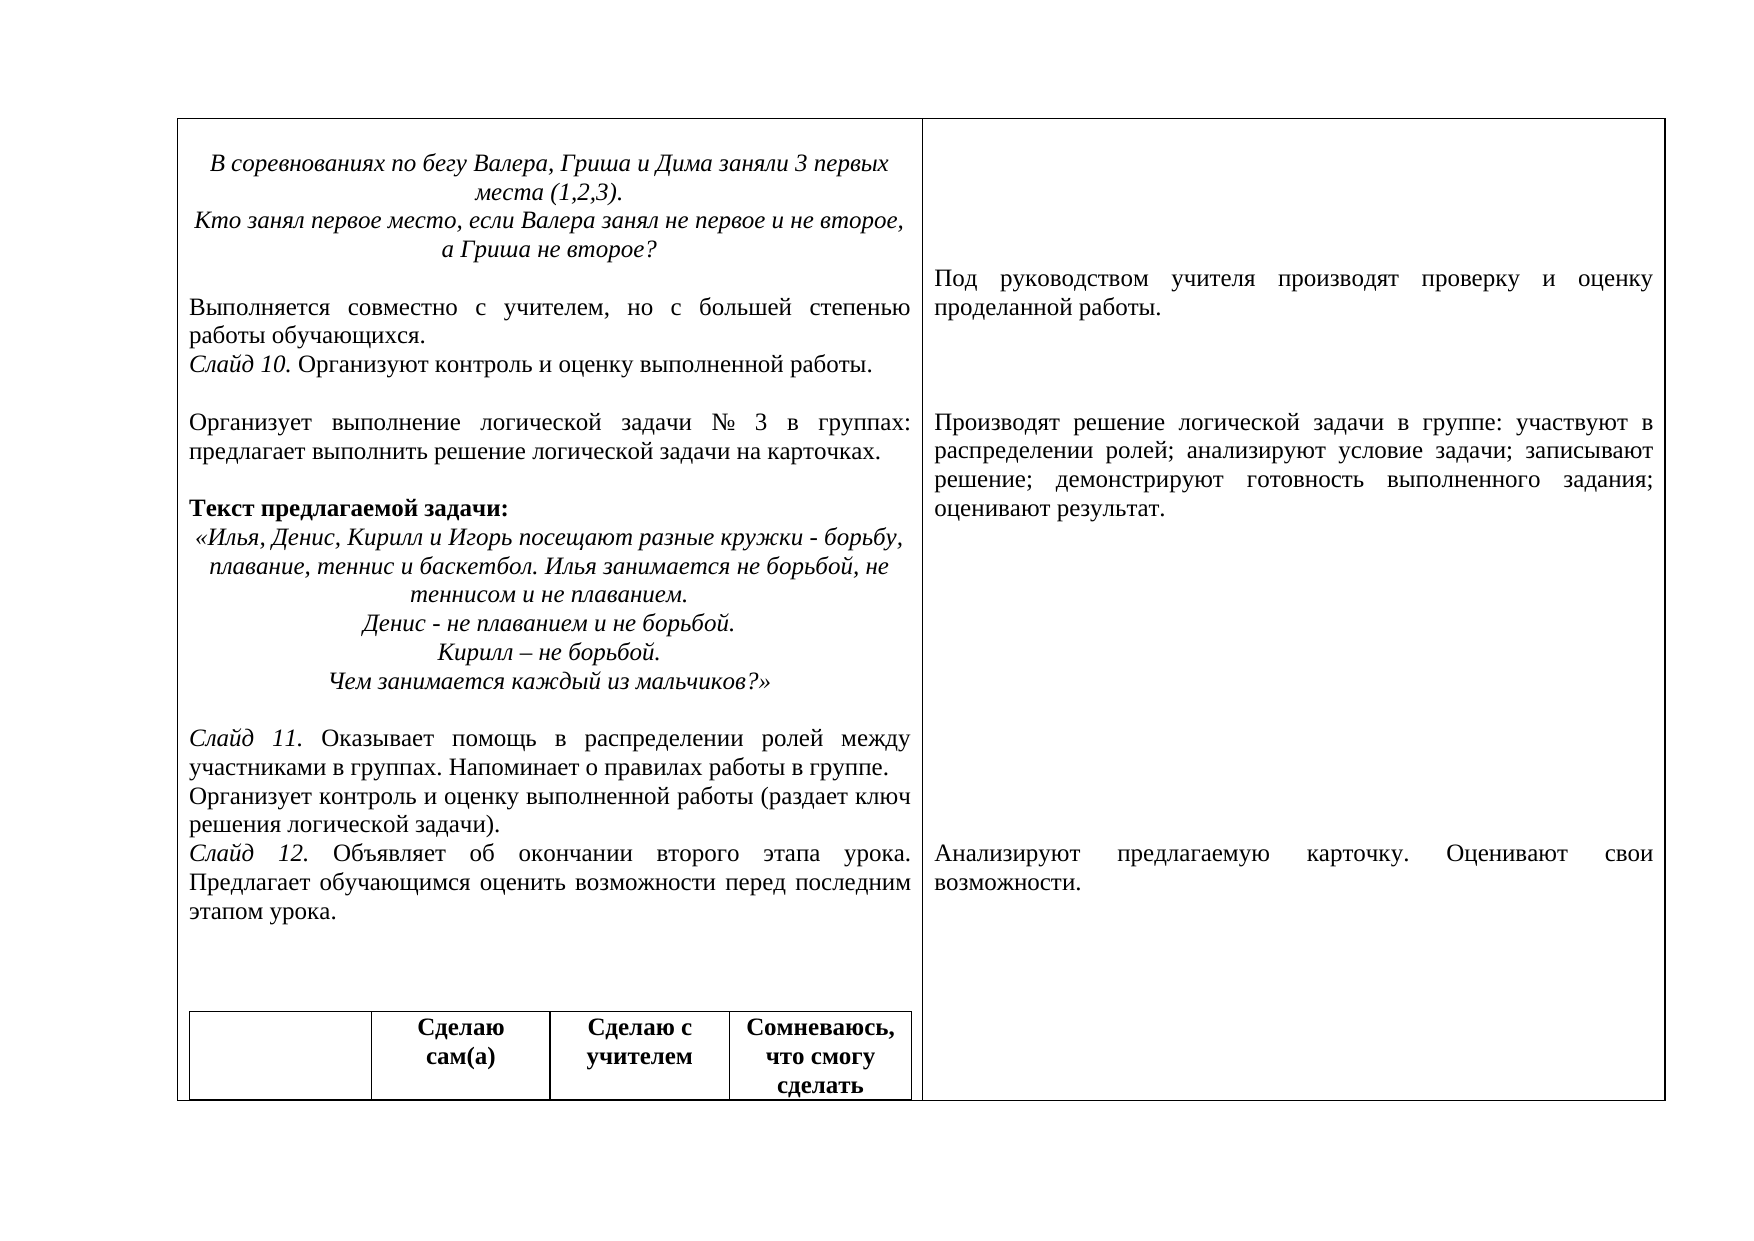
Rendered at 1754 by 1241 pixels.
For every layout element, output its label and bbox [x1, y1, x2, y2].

table_cell [923, 119, 1664, 1099]
table_cell [178, 119, 922, 1099]
